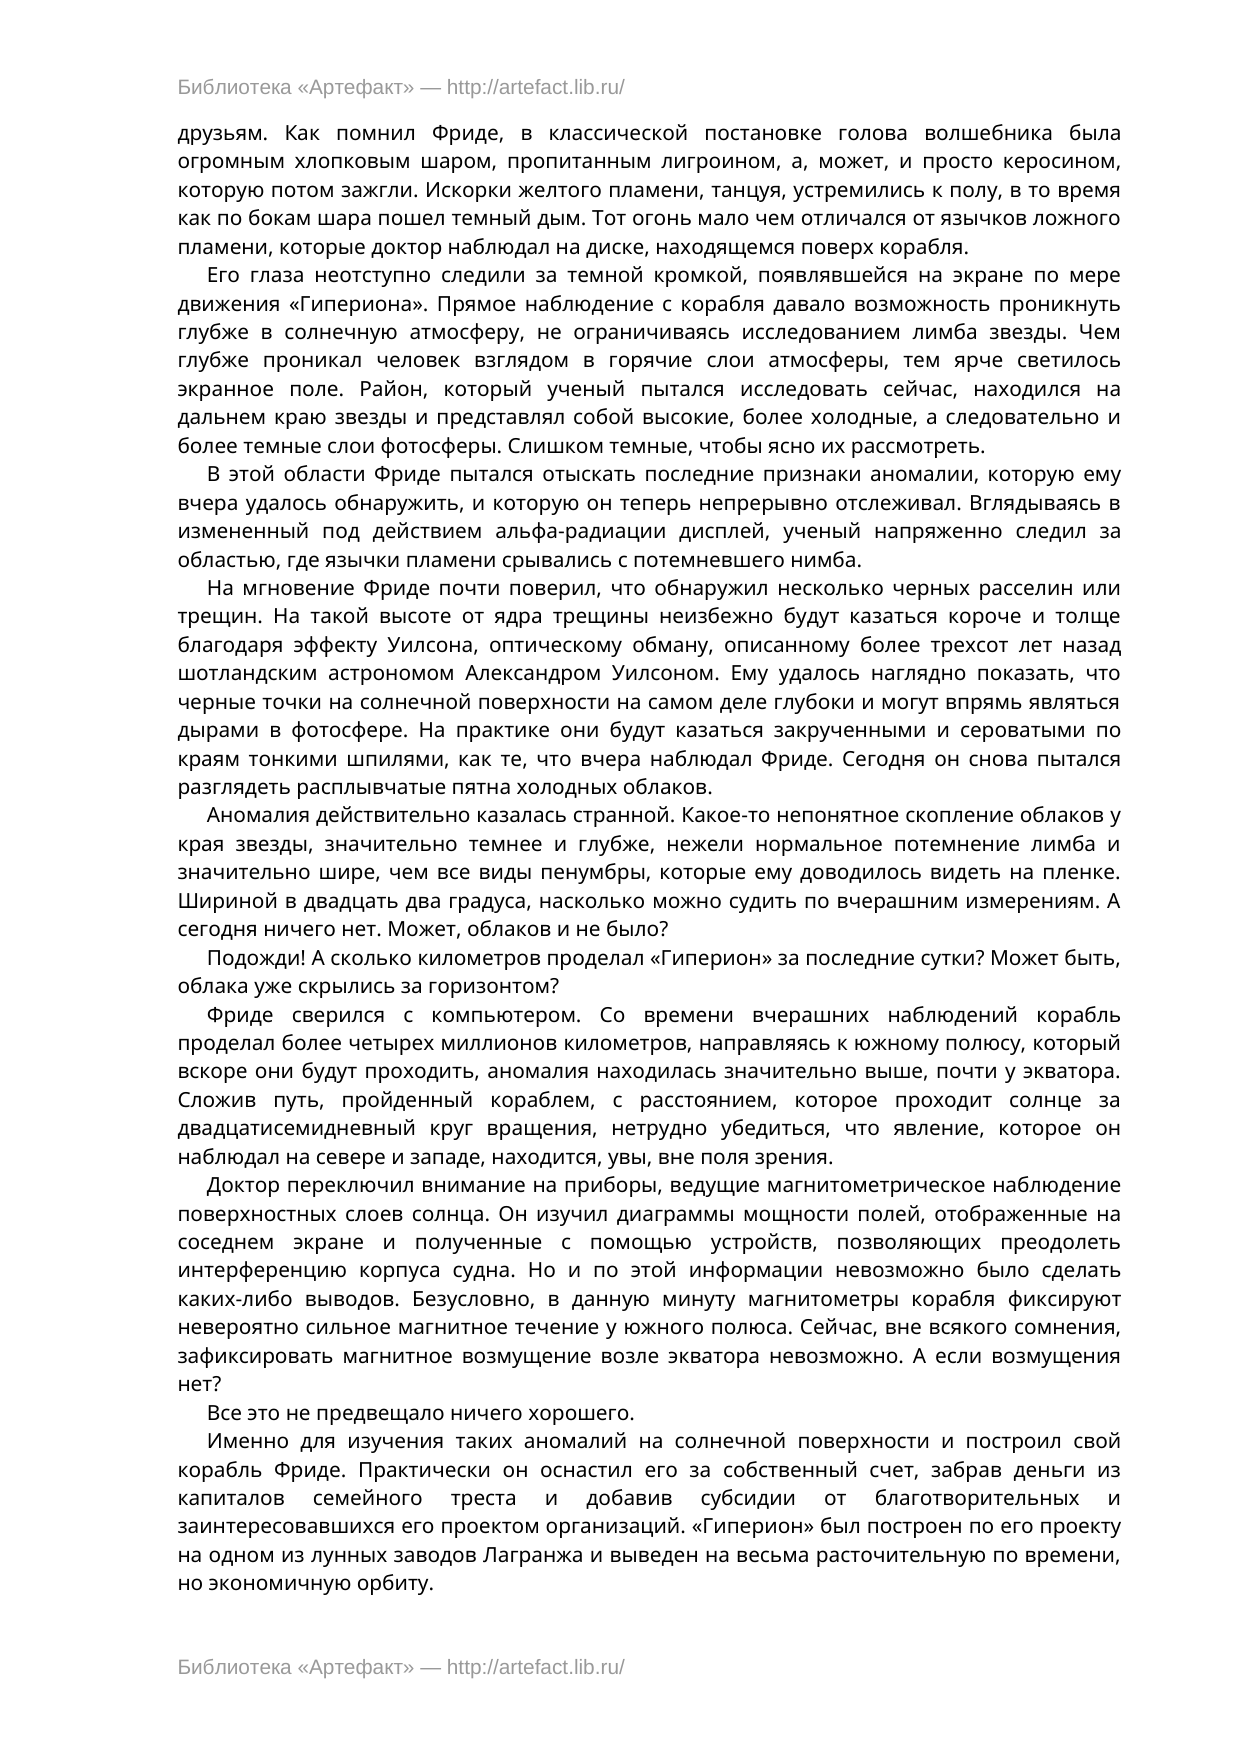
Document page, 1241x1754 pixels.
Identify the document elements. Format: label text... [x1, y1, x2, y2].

text Подожди! А сколько километров проделал «Гиперион» за последние сутки? Может быть, облака уже скрылись за горизонтом? [177, 943, 1122, 1000]
text Его глаза неотступно следили за темной кромкой, появлявшейся на экране по мере движения «Гипериона». Прямое наблюдение с корабля давало возможность проникнуть глубже в солнечную атмосферу, не ограничиваясь исследованием лимба звезды. Чем глубже проникал человек взглядом в горячие слои атмосферы, тем ярче светилось экранное поле. Район, который ученый пытался исследовать сейчас, находился на дальнем краю звезды и представлял собой высокие, более холодные, а следовательно и более темные слои фотосферы. Слишком темные, чтобы ясно их рассмотреть. [177, 260, 1122, 459]
text Фриде сверился с компьютером. Со времени вчерашних наблюдений корабль проделал более четырех миллионов километров, направляясь к южному полюсу, который вскоре они будут проходить, аномалия находилась значительно выше, почти у экватора. Сложив путь, пройденный кораблем, с расстоянием, которое проходит солнце за двадцатисемидневный круг вращения, нетрудно убедиться, что явление, которое он наблюдал на севере и западе, находится, увы, вне поля зрения. [177, 1000, 1122, 1170]
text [177, 118, 1122, 260]
text Доктор переключил внимание на приборы, ведущие магнитометрическое наблюдение поверхностных слоев солнца. Он изучил диаграммы мощности полей, отображенные на соседнем экране и полученные с помощью устройств, позволяющих преодолеть интерференцию корпуса судна. Но и по этой информации невозможно было сделать каких-либо выводов. Безусловно, в данную минуту магнитометры корабля фиксируют невероятно сильное магнитное течение у южного полюса. Сейчас, вне всякого сомнения, зафиксировать магнитное возмущение возле экватора невозможно. А если возмущения нет? [177, 1170, 1122, 1398]
text В этой области Фриде пытался отыскать последние признаки аномалии, которую ему вчера удалось обнаружить, и которую он теперь непрерывно отслеживал. Вглядываясь в измененный под действием альфа-радиации дисплей, ученый напряженно следил за областью, где язычки пламени срывались с потемневшего нимба. [177, 459, 1122, 573]
text Именно для изучения таких аномалий на солнечной поверхности и построил свой корабль Фриде. Практически он оснастил его за собственный счет, забрав деньги из капиталов семейного треста и добавив субсидии от благотворительных и заинтересовавшихся его проектом организаций. «Гиперион» был построен по его проекту на одном из лунных заводов Лагранжа и выведен на весьма расточительную по времени, но экономичную орбиту. [177, 1426, 1122, 1597]
text Все это не предвещало ничего хорошего. [177, 1398, 1122, 1426]
text На мгновение Фриде почти поверил, что обнаружил несколько черных расселин или трещин. На такой высоте от ядра трещины неизбежно будут казаться короче и толще благодаря эффекту Уилсона, оптическому обману, описанному более трехсот лет назад шотландским астрономом Александром Уилсоном. Ему удалось наглядно показать, что черные точки на солнечной поверхности на самом деле глубоки и могут впрямь являться дырами в фотосфере. На практике они будут казаться закрученными и сероватыми по краям тонкими шпилями, как те, что вчера наблюдал Фриде. Сегодня он снова пытался разглядеть расплывчатые пятна холодных облаков. [177, 573, 1122, 801]
text Аномалия действительно казалась странной. Какое-то непонятное скопление облаков у края звезды, значительно темнее и глубже, нежели нормальное потемнение лимба и значительно шире, чем все виды пенумбры, которые ему доводилось видеть на пленке. Шириной в двадцать два градуса, насколько можно судить по вчерашним измерениям. А сегодня ничего нет. Может, облаков и не было? [177, 801, 1122, 943]
